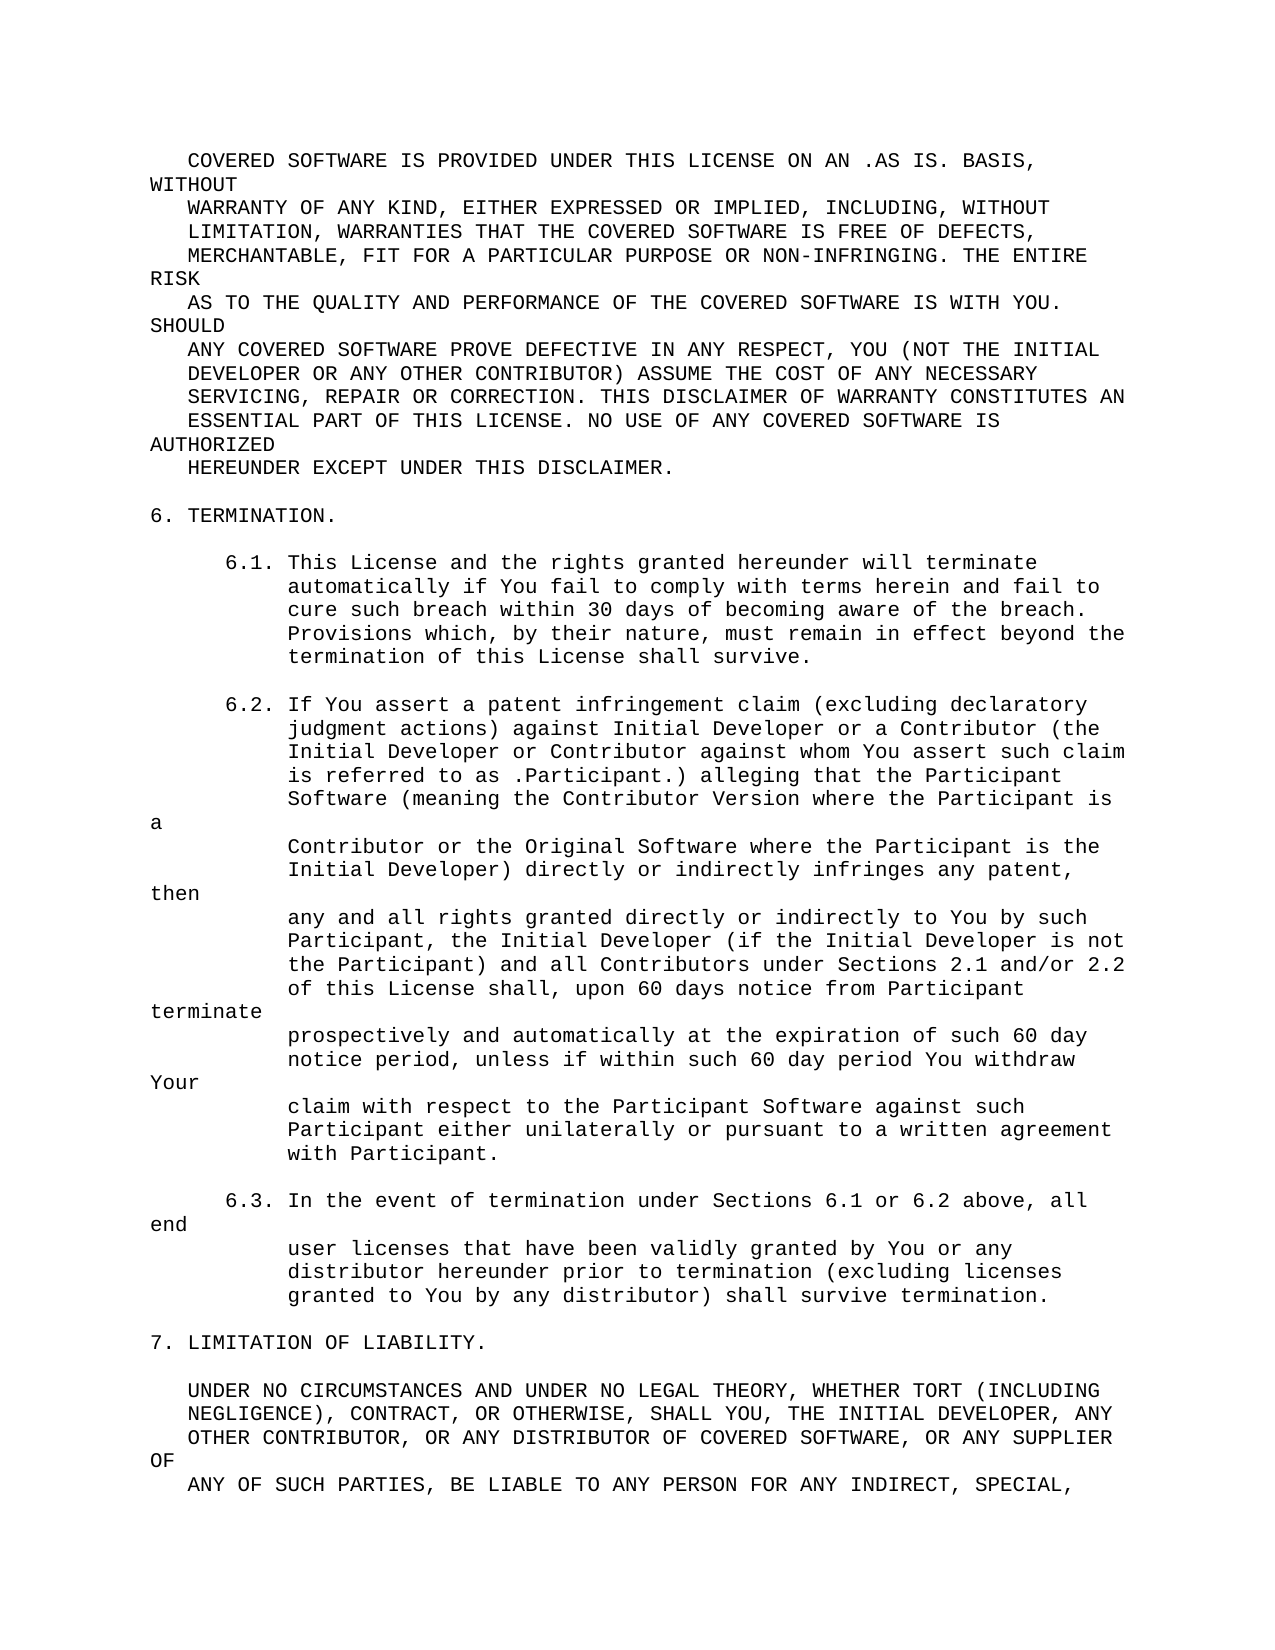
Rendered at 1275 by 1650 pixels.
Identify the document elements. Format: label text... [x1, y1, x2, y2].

text HEREUNDER EXCEPT UNDER THIS DISCLAIMER. [150, 457, 1125, 481]
text LIMITATION, WARRANTIES THAT THE COVERED SOFTWARE IS FREE OF DEFECTS, [150, 221, 1125, 244]
text 7. LIMITATION OF LIABILITY. [150, 1332, 1125, 1356]
text 6.1. This License and the rights granted hereunder will terminate [150, 552, 1125, 576]
text distributor hereunder prior to termination (excluding licenses [150, 1261, 1125, 1285]
text SERVICING, REPAIR OR CORRECTION. THIS DISCLAIMER OF WARRANTY CONSTITUTES AN [150, 386, 1125, 410]
text is referred to as .Participant.) alleging that the Participant [150, 765, 1125, 788]
text ESSENTIAL PART OF THIS LICENSE. NO USE OF ANY COVERED SOFTWARE IS AUTHORIZED [150, 410, 1125, 457]
text Contributor or the Original Software where the Participant is the [150, 836, 1125, 859]
text 6.3. In the event of termination under Sections 6.1 or 6.2 above, all end [150, 1190, 1125, 1238]
text WARRANTY OF ANY KIND, EITHER EXPRESSED OR IMPLIED, INCLUDING, WITHOUT [150, 197, 1125, 221]
text prospectively and automatically at the expiration of such 60 day [150, 1025, 1125, 1048]
text AS TO THE QUALITY AND PERFORMANCE OF THE COVERED SOFTWARE IS WITH YOU. SHOULD [150, 292, 1125, 339]
text COVERED SOFTWARE IS PROVIDED UNDER THIS LICENSE ON AN .AS IS. BASIS, WITHOUT [150, 150, 1125, 197]
text user licenses that have been validly granted by You or any [150, 1238, 1125, 1261]
text notice period, unless if within such 60 day period You withdraw Your [150, 1048, 1125, 1096]
text claim with respect to the Participant Software against such [150, 1096, 1125, 1119]
text of this License shall, upon 60 days notice from Participant terminate [150, 978, 1125, 1025]
text Participant either unilaterally or pursuant to a written agreement [150, 1119, 1125, 1143]
text MERCHANTABLE, FIT FOR A PARTICULAR PURPOSE OR NON-INFRINGING. THE ENTIRE RISK [150, 244, 1125, 292]
text granted to You by any distributor) shall survive termination. [150, 1285, 1125, 1309]
text ANY OF SUCH PARTIES, BE LIABLE TO ANY PERSON FOR ANY INDIRECT, SPECIAL, [150, 1474, 1125, 1498]
text termination of this License shall survive. [150, 647, 1125, 670]
text Initial Developer or Contributor against whom You assert such claim [150, 741, 1125, 765]
text automatically if You fail to comply with terms herein and fail to [150, 576, 1125, 599]
text judgment actions) against Initial Developer or a Contributor (the [150, 717, 1125, 741]
text with Participant. [150, 1143, 1125, 1167]
text Provisions which, by their nature, must remain in effect beyond the [150, 623, 1125, 647]
text OTHER CONTRIBUTOR, OR ANY DISTRIBUTOR OF COVERED SOFTWARE, OR ANY SUPPLIER OF [150, 1427, 1125, 1474]
text 6. TERMINATION. [150, 505, 1125, 528]
text any and all rights granted directly or indirectly to You by such [150, 907, 1125, 930]
text Software (meaning the Contributor Version where the Participant is a [150, 788, 1125, 836]
text 6.2. If You assert a patent infringement claim (excluding declaratory [150, 694, 1125, 717]
text Initial Developer) directly or indirectly infringes any patent, then [150, 859, 1125, 907]
text the Participant) and all Contributors under Sections 2.1 and/or 2.2 [150, 954, 1125, 978]
text NEGLIGENCE), CONTRACT, OR OTHERWISE, SHALL YOU, THE INITIAL DEVELOPER, ANY [150, 1403, 1125, 1427]
text Participant, the Initial Developer (if the Initial Developer is not [150, 930, 1125, 954]
text UNDER NO CIRCUMSTANCES AND UNDER NO LEGAL THEORY, WHETHER TORT (INCLUDING [150, 1379, 1125, 1403]
text cure such breach within 30 days of becoming aware of the breach. [150, 599, 1125, 623]
text ANY COVERED SOFTWARE PROVE DEFECTIVE IN ANY RESPECT, YOU (NOT THE INITIAL [150, 339, 1125, 363]
text DEVELOPER OR ANY OTHER CONTRIBUTOR) ASSUME THE COST OF ANY NECESSARY [150, 363, 1125, 386]
